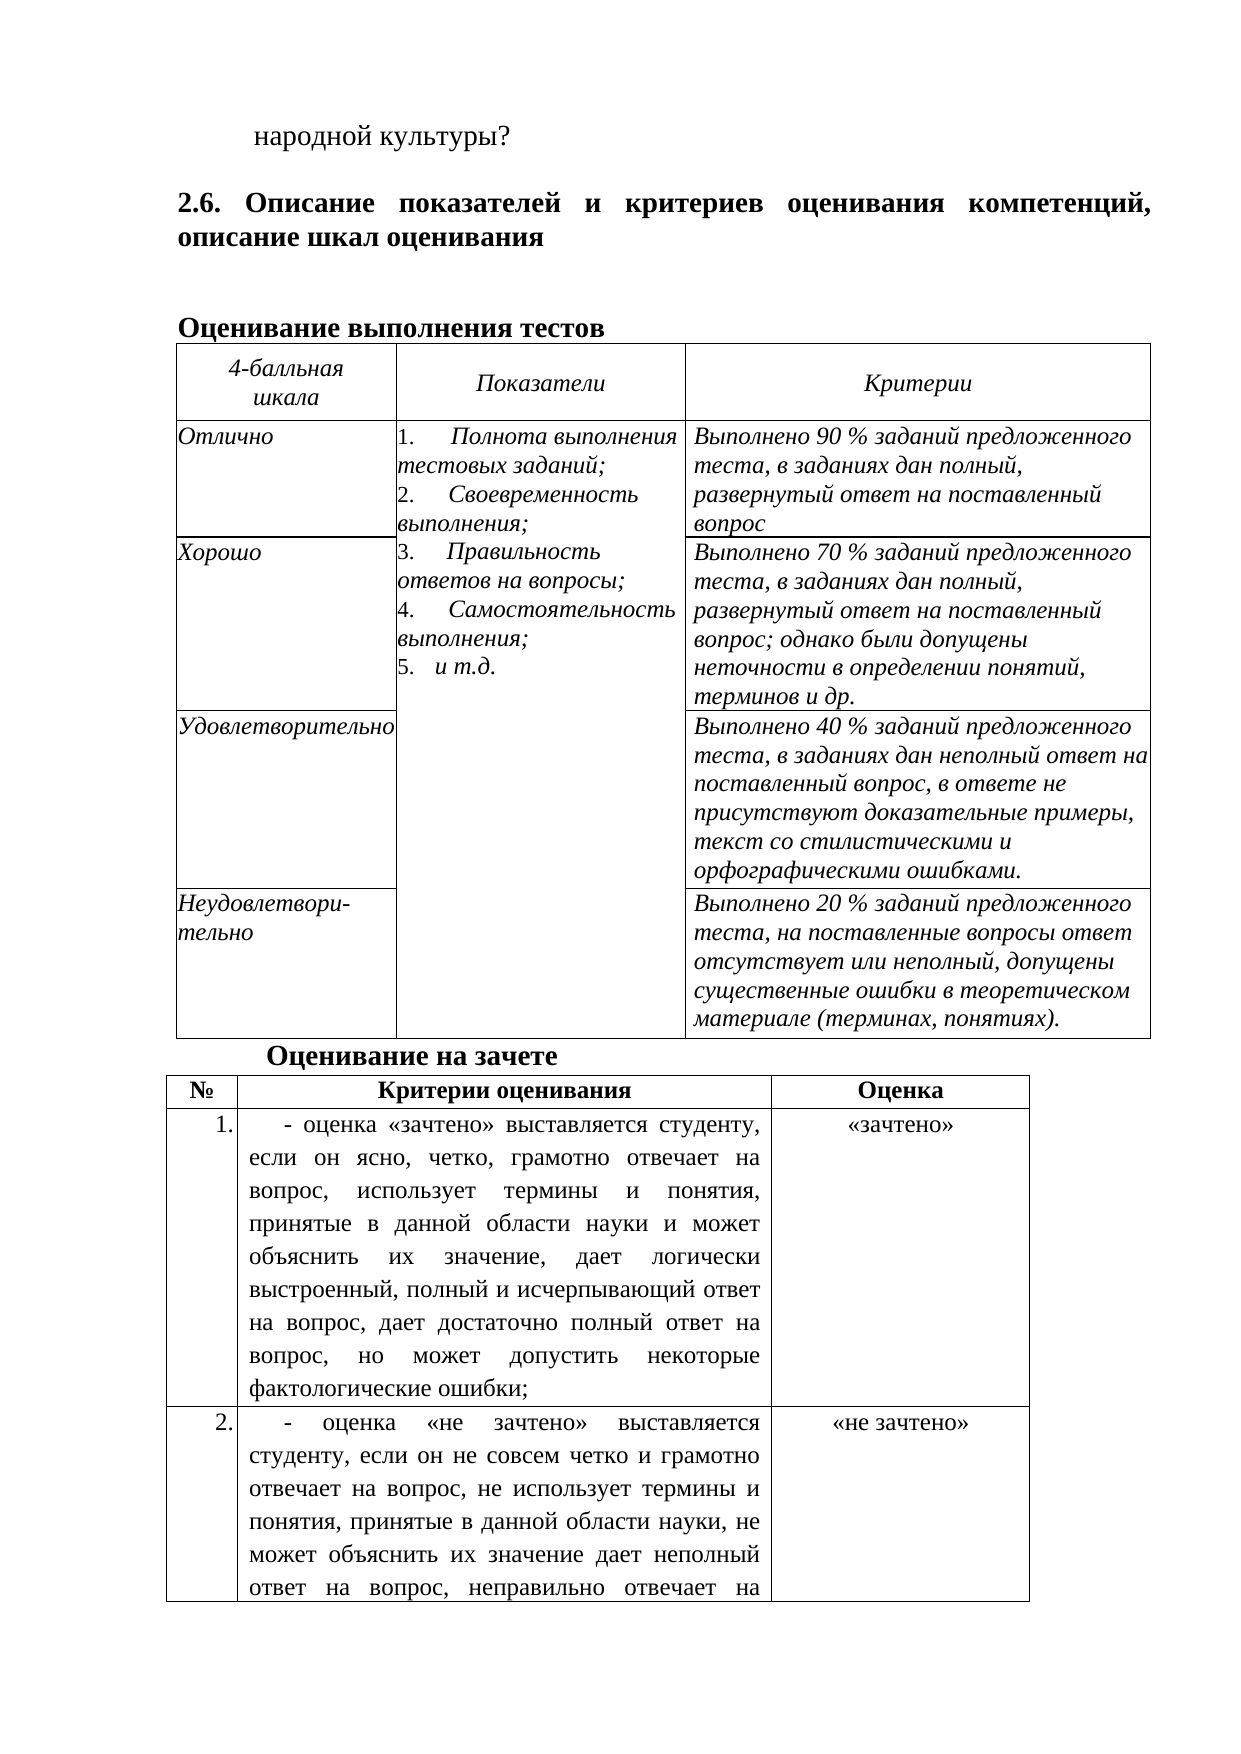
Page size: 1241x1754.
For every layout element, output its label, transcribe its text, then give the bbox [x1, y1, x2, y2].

table_cell Удовлетворительно [177, 711, 396, 887]
table_header Критерии оценивания [238, 1076, 771, 1108]
table_header № [167, 1076, 237, 1108]
table_cell Неудовлетворительно [177, 889, 396, 1037]
table_cell «не зачтено» [772, 1407, 1029, 1601]
table_cell Полнота выполнения тестовых заданий; Своевременность выполнения; Правильность ответов на вопросы; Самостоятельность выполнения; и т.д. [397, 421, 685, 1037]
table_cell «зачтено» [772, 1109, 1029, 1406]
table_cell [238, 1407, 771, 1601]
table_cell Выполнено 70 % заданий предложенного теста, в заданиях дан полный, развернутый ответ на поставленный вопрос; однако были допущены неточности в определении понятий, терминов и др. [686, 538, 1150, 710]
table_cell - оценка «зачтено» выставляется студенту, если он ясно, четко, грамотно отвечает на вопрос, использует термины и понятия, принятые в данной области науки и может объяснить их значение, дает логически выстроенный, полный и исчерпывающий ответ на вопрос, дает достаточно полный ответ на вопрос, но может допустить некоторые фактологические ошибки; [238, 1109, 771, 1406]
table_header Оценка [772, 1076, 1029, 1108]
text Оценивание на зачете [177, 1038, 1152, 1072]
table_cell Выполнено 20 % заданий предложенного теста, на поставленные вопросы ответ отсутствует или неполный, допущены существенные ошибки в теоретическом материале (терминах, понятиях). [686, 889, 1150, 1037]
text Оценивание выполнения тестов [177, 310, 1152, 343]
text 2.6. Описание показателей и критериев оценивания компетенций, описание шкал оценивания [177, 185, 1152, 252]
table_header 4-балльная шкала [177, 344, 396, 420]
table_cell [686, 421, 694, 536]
table_cell Выполнено 90 % заданий предложенного теста, в заданиях дан полный, развернутый ответ на поставленный вопрос [765, 421, 1150, 536]
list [215, 118, 1152, 152]
table_cell Отлично [177, 421, 396, 536]
table_cell Хорошо [177, 538, 396, 710]
table_cell [167, 1109, 237, 1406]
table_cell [167, 1407, 237, 1601]
table_cell Выполнено 40 % заданий предложенного теста, в заданиях дан неполный ответ на поставленный вопрос, в ответе не присутствуют доказательные примеры, текст со стилистическими и орфографическими ошибками. [686, 711, 1150, 887]
table_header Критерии [686, 344, 1150, 420]
table_header Показатели [397, 344, 685, 420]
